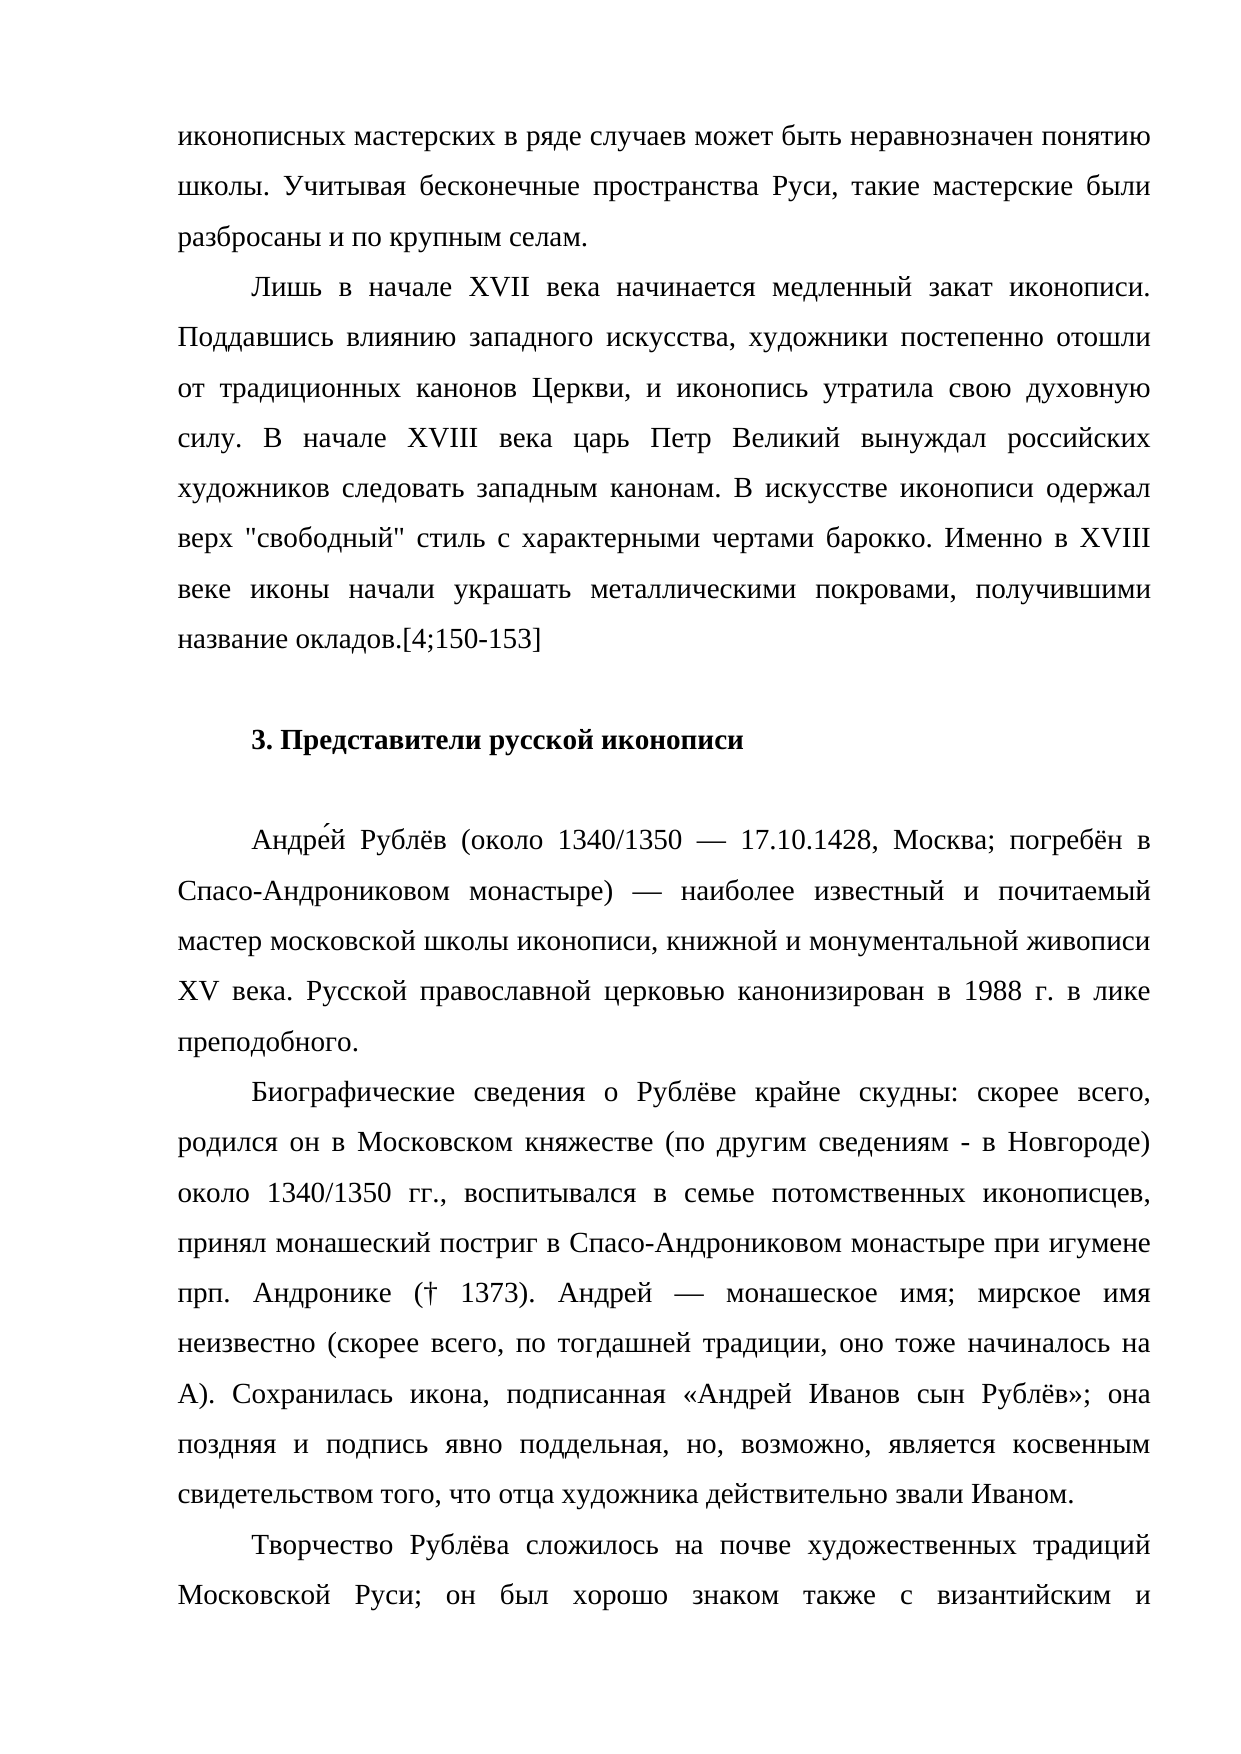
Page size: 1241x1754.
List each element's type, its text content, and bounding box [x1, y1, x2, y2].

text 3. Представители русской иконописи [177, 722, 1152, 755]
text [177, 1527, 1152, 1611]
text Андре́й Рублёв (около 1340/1350 — 17.10.1428, Москва; погребён в Спасо-Андрониковом монастыре) — наиболее известный и почитаемый мастер московской школы иконописи, книжной и монументальной живописи XV века. Русской православной церковью канонизирован в 1988 г. в лике преподобного. [177, 822, 1152, 1057]
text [177, 118, 1152, 252]
text Биографические сведения о Рублёве крайне скудны: скорее всего, родился он в Московском княжестве (по другим сведениям - в Новгороде) около 1340/1350 гг., воспитывался в семье потомственных иконописцев, принял монашеский постриг в Спасо-Андрониковом монастыре при игумене прп. Андронике († 1373). Андрей — монашеское имя; мирское имя неизвестно (скорее всего, по тогдашней традиции, оно тоже начиналось на А). Сохранилась икона, подписанная «Андрей Иванов сын Рублёв»; она поздняя и подпись явно поддельная, но, возможно, является косвенным свидетельством того, что отца художника действительно звали Иваном. [177, 1074, 1152, 1510]
text Лишь в начале XVII века начинается медленный закат иконописи. Поддавшись влиянию западного искусства, художники постепенно отошли от традиционных канонов Церкви, и иконопись утратила свою духовную силу. В начале XVIII века царь Петр Великий вынуждал российских художников следовать западным канонам. В искусстве иконописи одержал верх "свободный" стиль с характерными чертами барокко. Именно в XVIII веке иконы начали украшать металлическими покровами, получившими название окладов.[4;150-153] [177, 269, 1152, 655]
